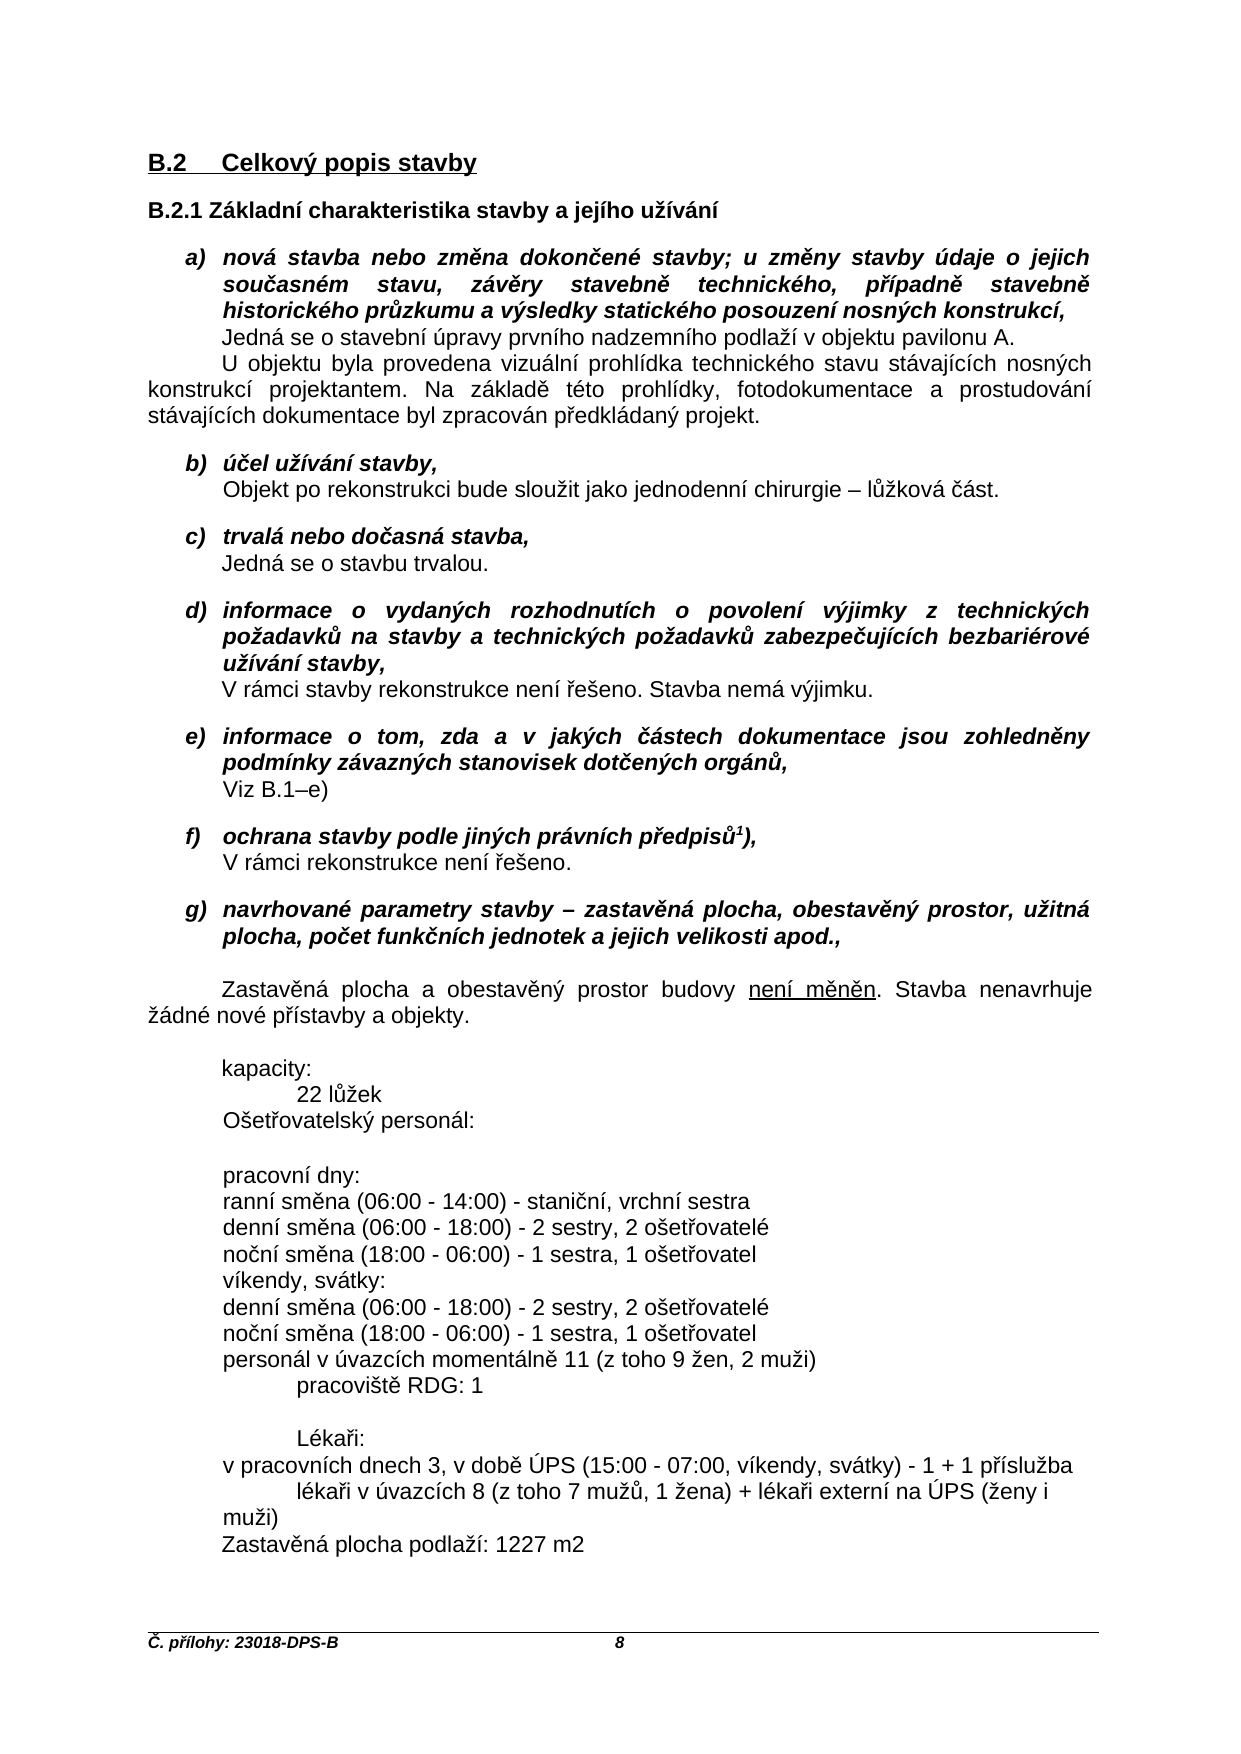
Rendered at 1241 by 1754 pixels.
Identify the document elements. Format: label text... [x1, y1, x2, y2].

list V rámci rekonstrukce není řešeno. [148, 849, 1093, 876]
subtitle nová stavba nebo změna dokončené stavby; u změny stavby údaje o jejich současném stavu, závěry stavebně technického, případně stavebně historického průzkumu a výsledky statického posouzení nosných konstrukcí, [185, 244, 1093, 323]
list Lékaři: v pracovních dnech 3, v době ÚPS (15:00 - 07:00, víkendy, svátky) - 1 + 1 příslužba [223, 1425, 1093, 1478]
list Zastavěná plocha podlaží: 1227 m2 [148, 1531, 1093, 1557]
text Jedná se o stavbu trvalou. [148, 549, 1093, 576]
text V rámci stavby rekonstrukce není řešeno. Stavba nemá výjimku. [148, 676, 1093, 702]
subtitle účel užívání stavby, [185, 450, 1093, 476]
subtitle B.2 Celkový popis stavby [148, 148, 1093, 176]
text U objektu byla provedena vizuální prohlídka technického stavu stávajících nosných konstrukcí projektantem. Na základě této prohlídky, fotodokumentace a prostudování stávajících dokumentace byl zpracován předkládaný projekt. [148, 350, 1093, 429]
subtitle ochrana stavby podle jiných právních předpisů1), [185, 823, 1093, 849]
list pracoviště RDG: 1 [223, 1372, 1093, 1399]
subtitle informace o tom, zda a v jakých částech dokumentace jsou zohledněny podmínky závazných stanovisek dotčených orgánů, [185, 723, 1093, 776]
list kapacity: [148, 1054, 1093, 1081]
text Objekt po rekonstrukci bude sloužit jako jednodenní chirurgie – lůžková část. [148, 476, 1093, 502]
subtitle navrhované parametry stavby – zastavěná plocha, obestavěný prostor, užitná plocha, počet funkčních jednotek a jejich velikosti apod., [185, 896, 1093, 949]
list pracovní dny: ranní směna (06:00 - 14:00) - staniční, vrchní sestra denní směna (06:00 - 18:00) - 2 sestry, 2 ošetřovatelé noční směna (18:00 - 06:00) - 1 sestra, 1 ošetřovatel víkendy, svátky: denní směna (06:00 - 18:00) - 2 sestry, 2 ošetřovatelé noční směna (18:00 - 06:00) - 1 sestra, 1 ošetřovatel personál v úvazcích momentálně 11 (z toho 9 žen, 2 muži) [223, 1162, 1093, 1372]
list Zastavěná plocha a obestavěný prostor budovy není měněn. Stavba nenavrhuje žádné nové přístavby a objekty. [148, 976, 1093, 1028]
list 22 lůžek [223, 1081, 1093, 1107]
subtitle B.2.1 Základní charakteristika stavby a jejího užívání [148, 197, 1093, 223]
list Ošetřovatelský personál: [223, 1107, 1093, 1162]
list lékaři v úvazcích 8 (z toho 7 mužů, 1 žena) + lékaři externí na ÚPS (ženy i muži) [223, 1478, 1093, 1531]
text Jedná se o stavební úpravy prvního nadzemního podlaží v objektu pavilonu A. [148, 323, 1093, 350]
list Viz B.1–e) [148, 776, 1093, 802]
subtitle informace o vydaných rozhodnutích o povolení výjimky z technických požadavků na stavby a technických požadavků zabezpečujících bezbariérové užívání stavby, [185, 597, 1093, 676]
subtitle trvalá nebo dočasná stavba, [185, 523, 1093, 549]
